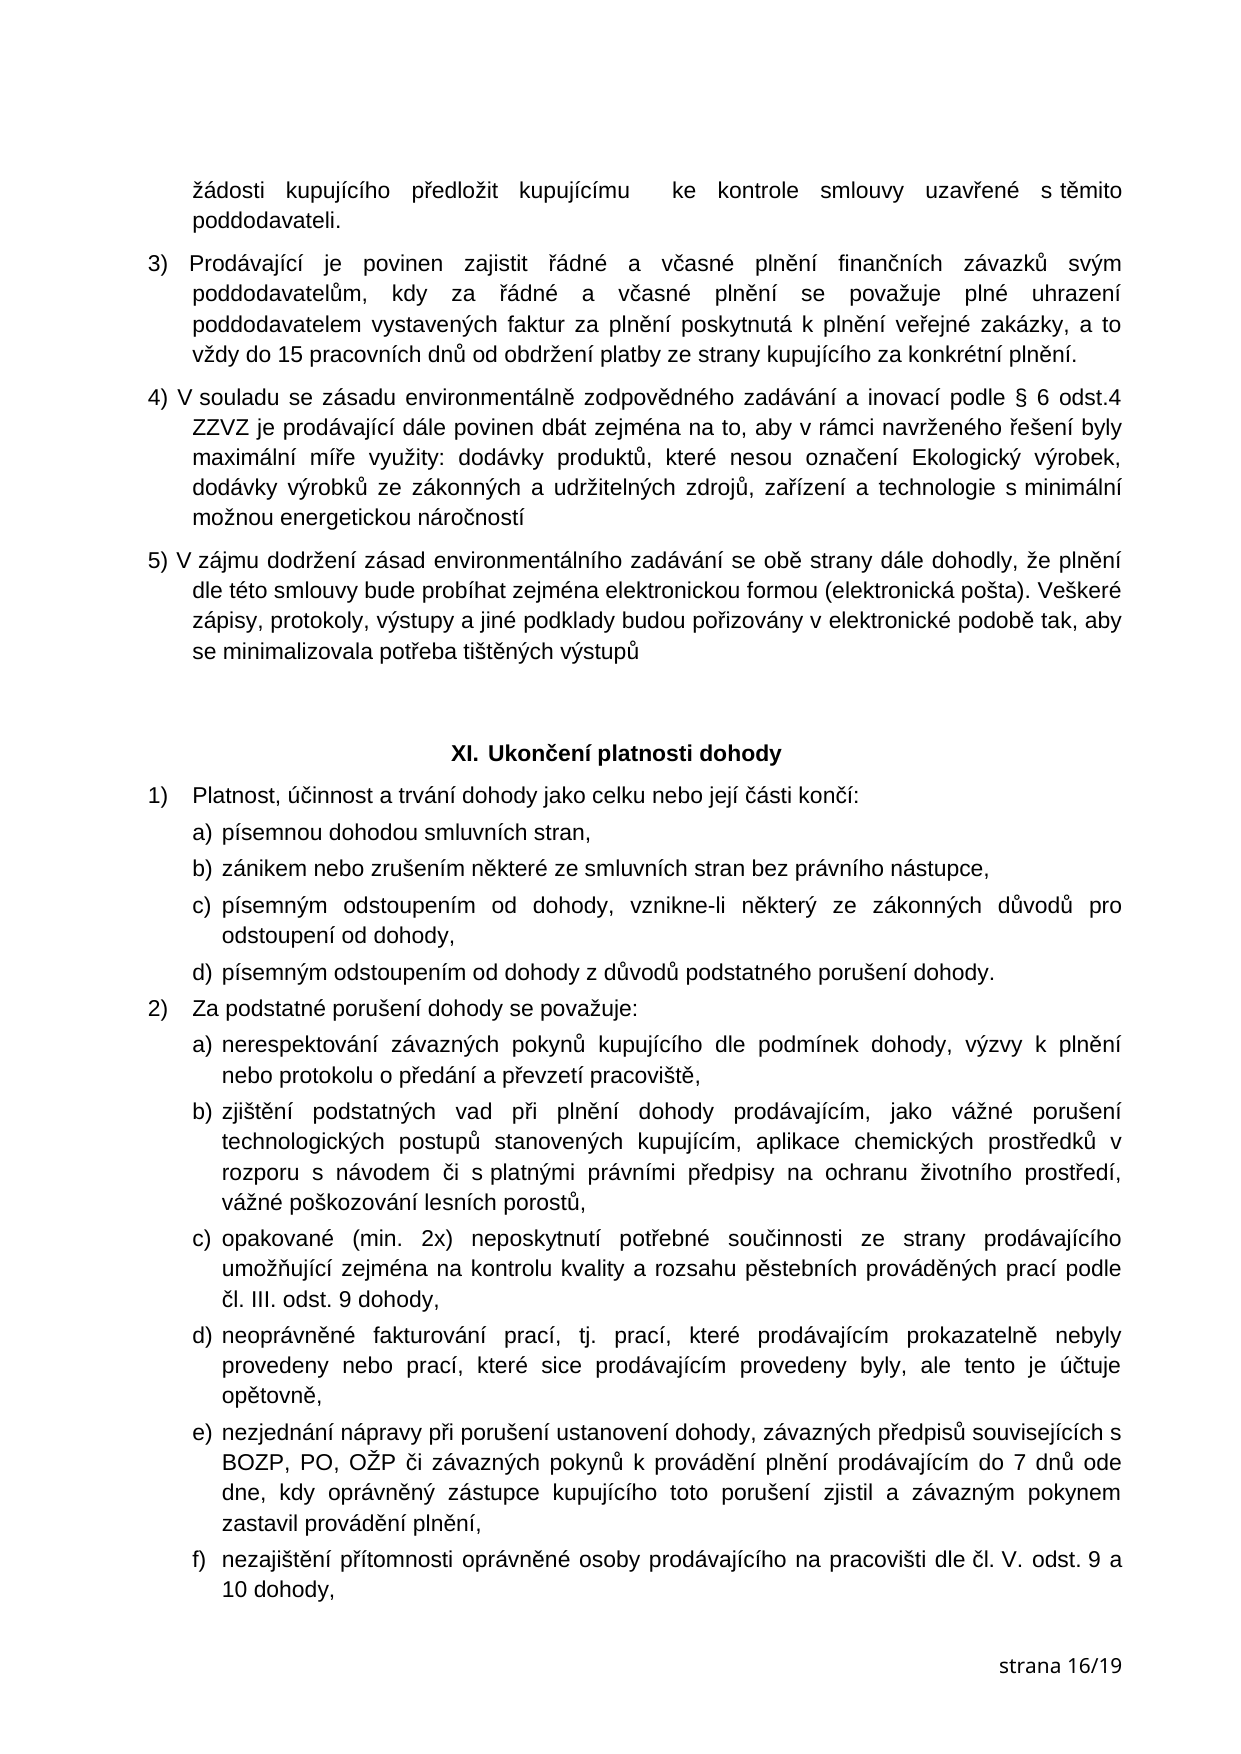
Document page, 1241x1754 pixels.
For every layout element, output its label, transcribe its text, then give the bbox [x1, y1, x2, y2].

title Platnost, účinnost a trvání dohody jako celku nebo její části končí: [148, 782, 1122, 809]
title písemným odstoupením od dohody z důvodů podstatného porušení dohody. [192, 958, 1122, 985]
title zjištění podstatných vad při plnění dohody prodávajícím, jako vážné porušení technologických postupů stanovených kupujícím, aplikace chemických prostředků v rozporu s návodem či s platnými právními předpisy na ochranu životního prostředí, vážné poškozování lesních porostů, [192, 1098, 1122, 1215]
title nerespektování závazných pokynů kupujícího dle podmínek dohody, výzvy k plnění nebo protokolu o předání a převzetí pracoviště, [192, 1031, 1122, 1088]
title zánikem nebo zrušením některé ze smluvních stran bez právního nástupce, [192, 855, 1122, 882]
text 5) V zájmu dodržení zásad environmentálního zadávání se obě strany dále dohodly, že plnění dle této smlouvy bude probíhat zejména elektronickou formou (elektronická pošta). Veškeré zápisy, protokoly, výstupy a jiné podklady budou pořizovány v elektronické podobě tak, aby se minimalizovala potřeba tištěných výstupů [148, 547, 1122, 664]
subtitle Ukončení platnosti dohody [111, 740, 1122, 766]
title Za podstatné porušení dohody se považuje: [148, 995, 1122, 1021]
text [148, 177, 1122, 234]
title nezajištění přítomnosti oprávněné osoby prodávajícího na pracovišti dle čl. V. odst. 9 a 10 dohody, [192, 1546, 1122, 1602]
text 3) Prodávající je povinen zajistit řádné a včasné plnění finančních závazků svým poddodavatelům, kdy za řádné a včasné plnění se považuje plné uhrazení poddodavatelem vystavených faktur za plnění poskytnutá k plnění veřejné zakázky, a to vždy do 15 pracovních dnů od obdržení platby ze strany kupujícího za konkrétní plnění. [148, 250, 1122, 367]
title neoprávněné fakturování prací, tj. prací, které prodávajícím prokazatelně nebyly provedeny nebo prací, které sice prodávajícím provedeny byly, ale tento je účtuje opětovně, [192, 1322, 1122, 1409]
title nezjednání nápravy při porušení ustanovení dohody, závazných předpisů souvisejících s BOZP, PO, OŽP či závazných pokynů k provádění plnění prodávajícím do 7 dnů ode dne, kdy oprávněný zástupce kupujícího toto porušení zjistil a závazným pokynem zastavil provádění plnění, [192, 1419, 1122, 1536]
text 4) V souladu se zásadu environmentálně zodpovědného zadávání a inovací podle § 6 odst.4 ZZVZ je prodávající dále povinen dbát zejména na to, aby v rámci navrženého řešení byly maximální míře využity: dodávky produktů, které nesou označení Ekologický výrobek, dodávky výrobků ze zákonných a udržitelných zdrojů, zařízení a technologie s minimální možnou energetickou náročností [148, 383, 1122, 531]
title písemným odstoupením od dohody, vznikne-li některý ze zákonných důvodů pro odstoupení od dohody, [192, 892, 1122, 948]
title písemnou dohodou smluvních stran, [192, 819, 1122, 845]
title opakované (min. 2x) neposkytnutí potřebné součinnosti ze strany prodávajícího umožňující zejména na kontrolu kvality a rozsahu pěstebních prováděných prací podle čl. III. odst. 9 dohody, [192, 1225, 1122, 1312]
